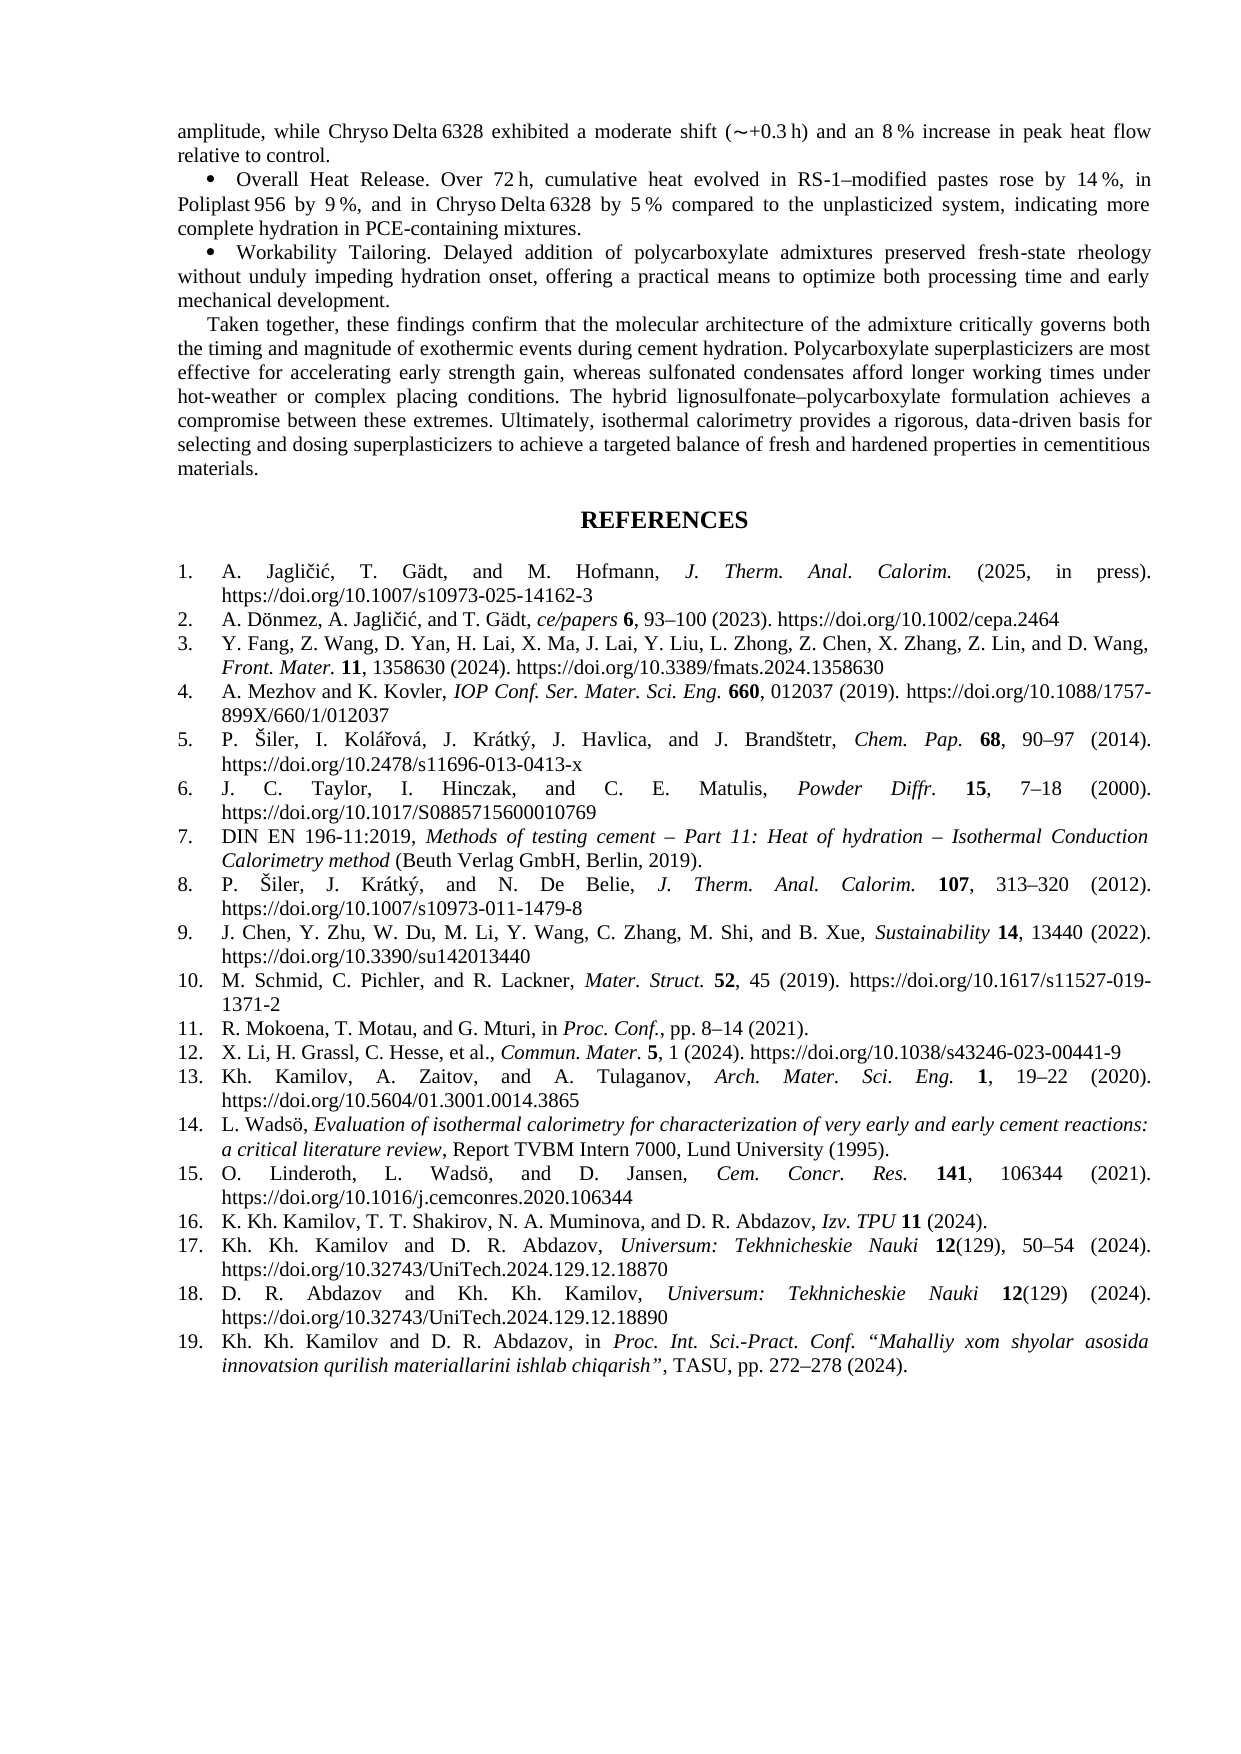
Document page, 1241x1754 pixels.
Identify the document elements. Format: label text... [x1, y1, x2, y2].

list P. Šiler, J. Krátký, and N. De Belie, J. Therm. Anal. Calorim. 107, 313–320 (2012). https://doi.org/10.1007/s10973-011-1479-8 [177, 872, 1152, 920]
list L. Wadsö, Evaluation of isothermal calorimetry for characterization of very early and early cement reactions: a critical literature review, Report TVBM Intern 7000, Lund University (1995). [177, 1112, 1152, 1161]
list J. C. Taylor, I. Hinczak, and C. E. Matulis, Powder Diffr. 15, 7–18 (2000). https://doi.org/10.1017/S0885715600010769 [177, 776, 1152, 824]
list O. Linderoth, L. Wadsö, and D. Jansen, Cem. Concr. Res. 141, 106344 (2021). https://doi.org/10.1016/j.cemconres.2020.106344 [177, 1161, 1152, 1209]
list Kh. Kh. Kamilov and D. R. Abdazov, in Proc. Int. Sci.-Pract. Conf. “Mahalliy xom shyolar asosida innovatsion qurilish materiallarini ishlab chiqarish”, TASU, pp. 272–278 (2024). [177, 1329, 1152, 1377]
list A. Jagličić, T. Gädt, and M. Hofmann, J. Therm. Anal. Calorim. (2025, in press). https://doi.org/10.1007/s10973-025-14162-3 [177, 559, 1152, 607]
list R. Mokoena, T. Motau, and G. Mturi, in Proc. Conf., pp. 8–14 (2021). [177, 1016, 1152, 1040]
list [177, 118, 1152, 167]
list J. Chen, Y. Zhu, W. Du, M. Li, Y. Wang, C. Zhang, M. Shi, and B. Xue, Sustainability 14, 13440 (2022). https://doi.org/10.3390/su142013440 [177, 920, 1152, 968]
list P. Šiler, I. Kolářová, J. Krátký, J. Havlica, and J. Brandštetr, Chem. Pap. 68, 90–97 (2014). https://doi.org/10.2478/s11696-013-0413-x [177, 727, 1152, 776]
text Taken together, these findings confirm that the molecular architecture of the admixture critically governs both the timing and magnitude of exothermic events during cement hydration. Polycarboxylate superplasticizers are most effective for accelerating early strength gain, whereas sulfonated condensates afford longer working times under hot‑weather or complex placing conditions. The hybrid lignosulfonate–polycarboxylate formulation achieves a compromise between these extremes. Ultimately, isothermal calorimetry provides a rigorous, data‑driven basis for selecting and dosing superplasticizers to achieve a targeted balance of fresh and hardened properties in cementitious materials. [177, 312, 1152, 480]
list X. Li, H. Grassl, C. Hesse, et al., Commun. Mater. 5, 1 (2024). https://doi.org/10.1038/s43246-023-00441-9 [177, 1040, 1152, 1064]
list Kh. Kh. Kamilov and D. R. Abdazov, Universum: Tekhnicheskie Nauki 12(129), 50–54 (2024). https://doi.org/10.32743/UniTech.2024.129.12.18870 [177, 1233, 1152, 1281]
list K. Kh. Kamilov, T. T. Shakirov, N. A. Muminova, and D. R. Abdazov, Izv. TPU 11 (2024). [177, 1209, 1152, 1233]
list Workability Tailoring. Delayed addition of polycarboxylate admixtures preserved fresh‑state rheology without unduly impeding hydration onset, offering a practical means to optimize both processing time and early mechanical development. [177, 239, 1152, 312]
list D. R. Abdazov and Kh. Kh. Kamilov, Universum: Tekhnicheskie Nauki 12(129) (2024). https://doi.org/10.32743/UniTech.2024.129.12.18890 [177, 1281, 1152, 1329]
list DIN EN 196-11:2019, Methods of testing cement – Part 11: Heat of hydration – Isothermal Conduction Calorimetry method (Beuth Verlag GmbH, Berlin, 2019). [177, 824, 1152, 872]
list Overall Heat Release. Over 72 h, cumulative heat evolved in RS‑1–modified pastes rose by 14 %, in Poliplast 956 by 9 %, and in Chryso Delta 6328 by 5 % compared to the unplasticized system, indicating more complete hydration in PCE‑containing mixtures. [177, 167, 1152, 239]
list M. Schmid, C. Pichler, and R. Lackner, Mater. Struct. 52, 45 (2019). https://doi.org/10.1617/s11527-019-1371-2 [177, 968, 1152, 1016]
list A. Dönmez, A. Jagličić, and T. Gädt, ce/papers 6, 93–100 (2023). https://doi.org/10.1002/cepa.2464 [177, 607, 1152, 631]
list A. Mezhov and K. Kovler, IOP Conf. Ser. Mater. Sci. Eng. 660, 012037 (2019). https://doi.org/10.1088/1757-899X/660/1/012037 [177, 679, 1152, 727]
text REFERENCES [177, 505, 1152, 534]
list Kh. Kamilov, A. Zaitov, and A. Tulaganov, Arch. Mater. Sci. Eng. 1, 19–22 (2020). https://doi.org/10.5604/01.3001.0014.3865 [177, 1064, 1152, 1112]
list Y. Fang, Z. Wang, D. Yan, H. Lai, X. Ma, J. Lai, Y. Liu, L. Zhong, Z. Chen, X. Zhang, Z. Lin, and D. Wang, Front. Mater. 11, 1358630 (2024). https://doi.org/10.3389/fmats.2024.1358630 [177, 631, 1152, 679]
